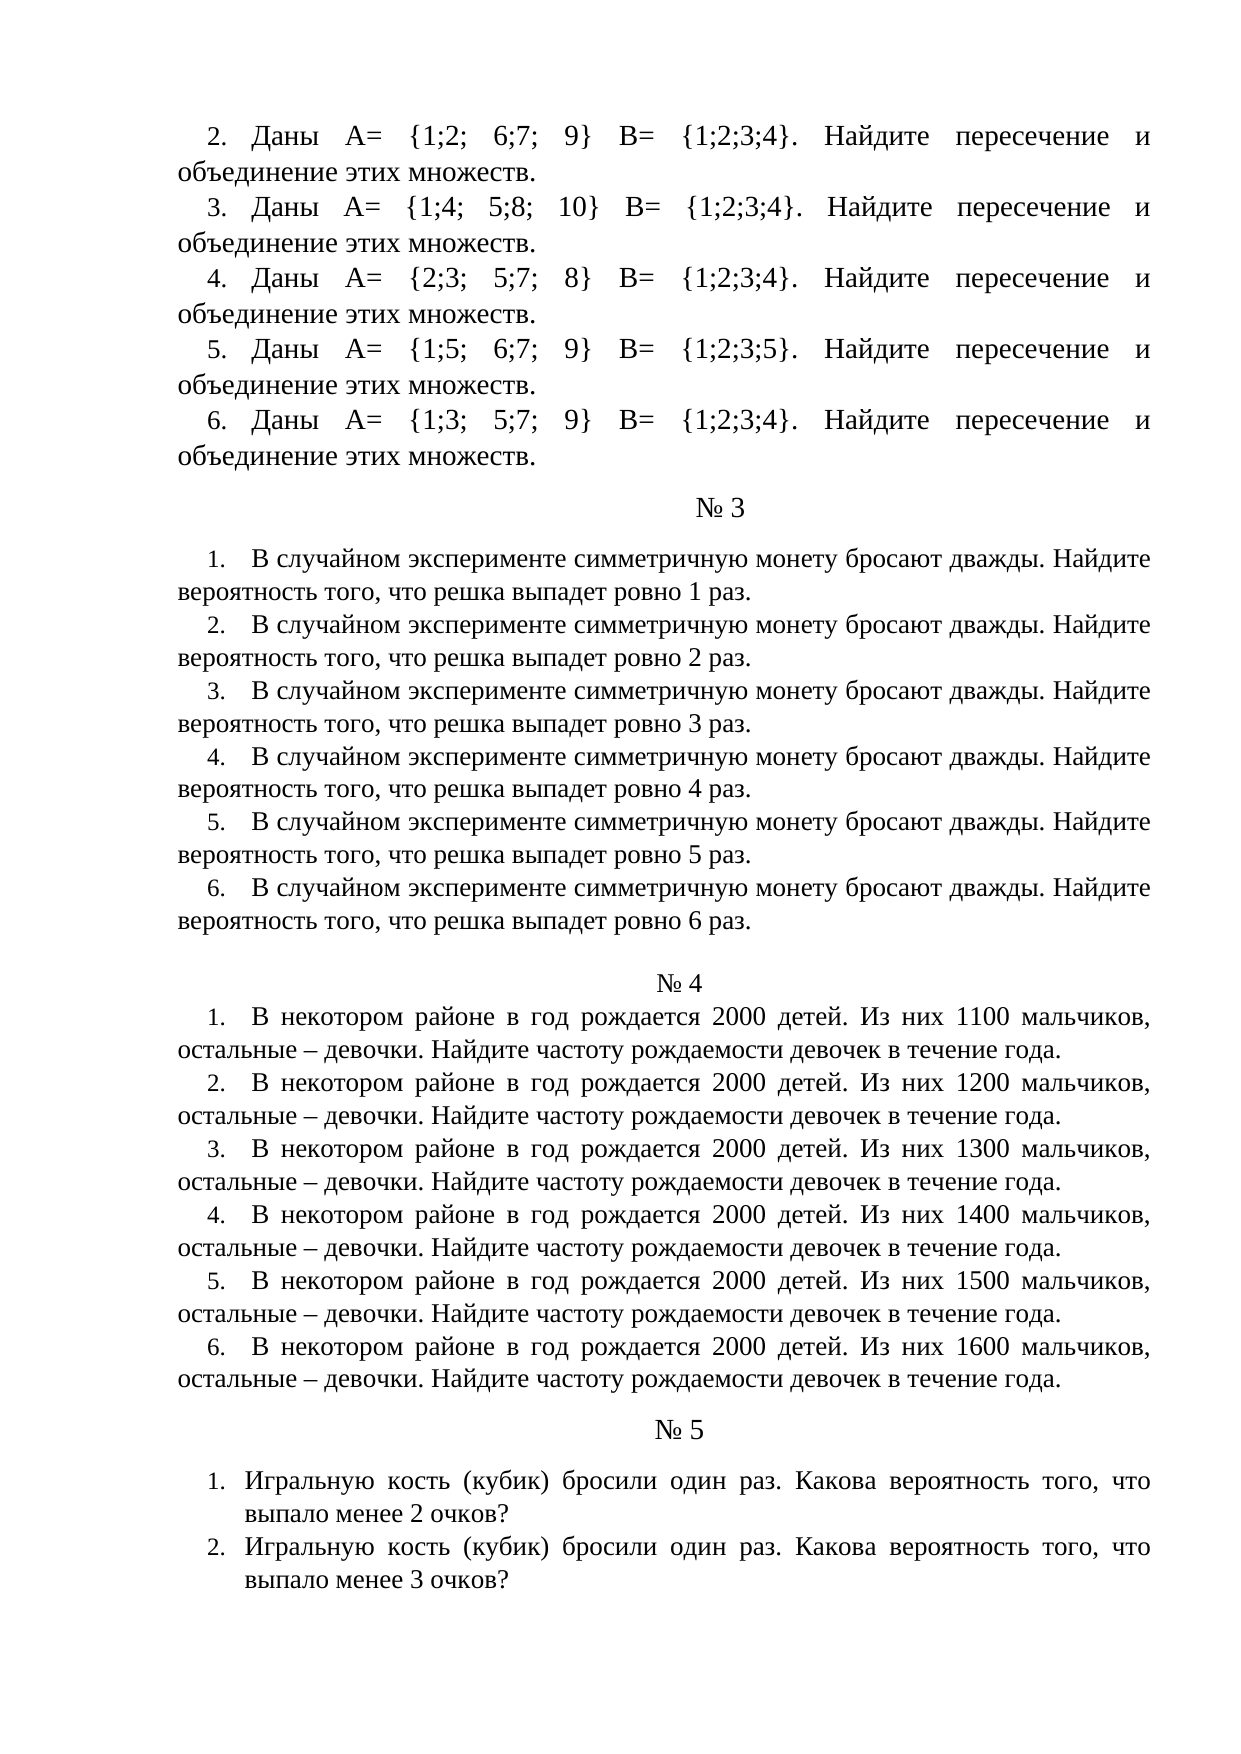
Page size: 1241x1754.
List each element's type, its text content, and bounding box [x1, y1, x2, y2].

list № 3 [288, 490, 1152, 523]
text № 4 [207, 968, 1152, 999]
list Даны А= {2;3; 5;7; 8} В= {1;2;3;4}. Найдите пересечение и объединение этих множеств. [177, 260, 1152, 329]
list В случайном эксперименте симметричную монету бросают дважды. Найдите вероятность того, что решка выпадет ровно 1 раз. [177, 542, 1152, 606]
list В некотором районе в год рождается 2000 детей. Из них 1500 мальчиков, остальные – девочки. Найдите частоту рождаемости девочек в течение года. [177, 1264, 1152, 1328]
list Даны А= {1;3; 5;7; 9} В= {1;2;3;4}. Найдите пересечение и объединение этих множеств. [177, 402, 1152, 471]
list В некотором районе в год рождается 2000 детей. Из них 1100 мальчиков, остальные – девочки. Найдите частоту рождаемости девочек в течение года. [177, 1001, 1152, 1064]
list В некотором районе в год рождается 2000 детей. Из них 1300 мальчиков, остальные – девочки. Найдите частоту рождаемости девочек в течение года. [177, 1132, 1152, 1196]
list В случайном эксперименте симметричную монету бросают дважды. Найдите вероятность того, что решка выпадет ровно 2 раз. [177, 608, 1152, 672]
list Даны А= {1;5; 6;7; 9} В= {1;2;3;5}. Найдите пересечение и объединение этих множеств. [177, 331, 1152, 400]
list № 5 [177, 1412, 1152, 1446]
list В случайном эксперименте симметричную монету бросают дважды. Найдите вероятность того, что решка выпадет ровно 3 раз. [177, 674, 1152, 738]
list В некотором районе в год рождается 2000 детей. Из них 1400 мальчиков, остальные – девочки. Найдите частоту рождаемости девочек в течение года. [177, 1198, 1152, 1262]
list В случайном эксперименте симметричную монету бросают дважды. Найдите вероятность того, что решка выпадет ровно 5 раз. [177, 806, 1152, 869]
list В некотором районе в год рождается 2000 детей. Из них 1600 мальчиков, остальные – девочки. Найдите частоту рождаемости девочек в течение года. [177, 1330, 1152, 1394]
list В случайном эксперименте симметричную монету бросают дважды. Найдите вероятность того, что решка выпадет ровно 4 раз. [177, 740, 1152, 804]
list Игральную кость (кубик) бросили один раз. Какова вероятность того, что выпало менее 3 очков? [207, 1530, 1152, 1594]
list Даны А= {1;2; 6;7; 9} В= {1;2;3;4}. Найдите пересечение и объединение этих множеств. [177, 118, 1152, 187]
list В некотором районе в год рождается 2000 детей. Из них 1200 мальчиков, остальные – девочки. Найдите частоту рождаемости девочек в течение года. [177, 1066, 1152, 1130]
list Даны А= {1;4; 5;8; 10} В= {1;2;3;4}. Найдите пересечение и объединение этих множеств. [177, 189, 1152, 258]
list В случайном эксперименте симметричную монету бросают дважды. Найдите вероятность того, что решка выпадет ровно 6 раз. [177, 871, 1152, 935]
list Игральную кость (кубик) бросили один раз. Какова вероятность того, что выпало менее 2 очков? [207, 1464, 1152, 1528]
